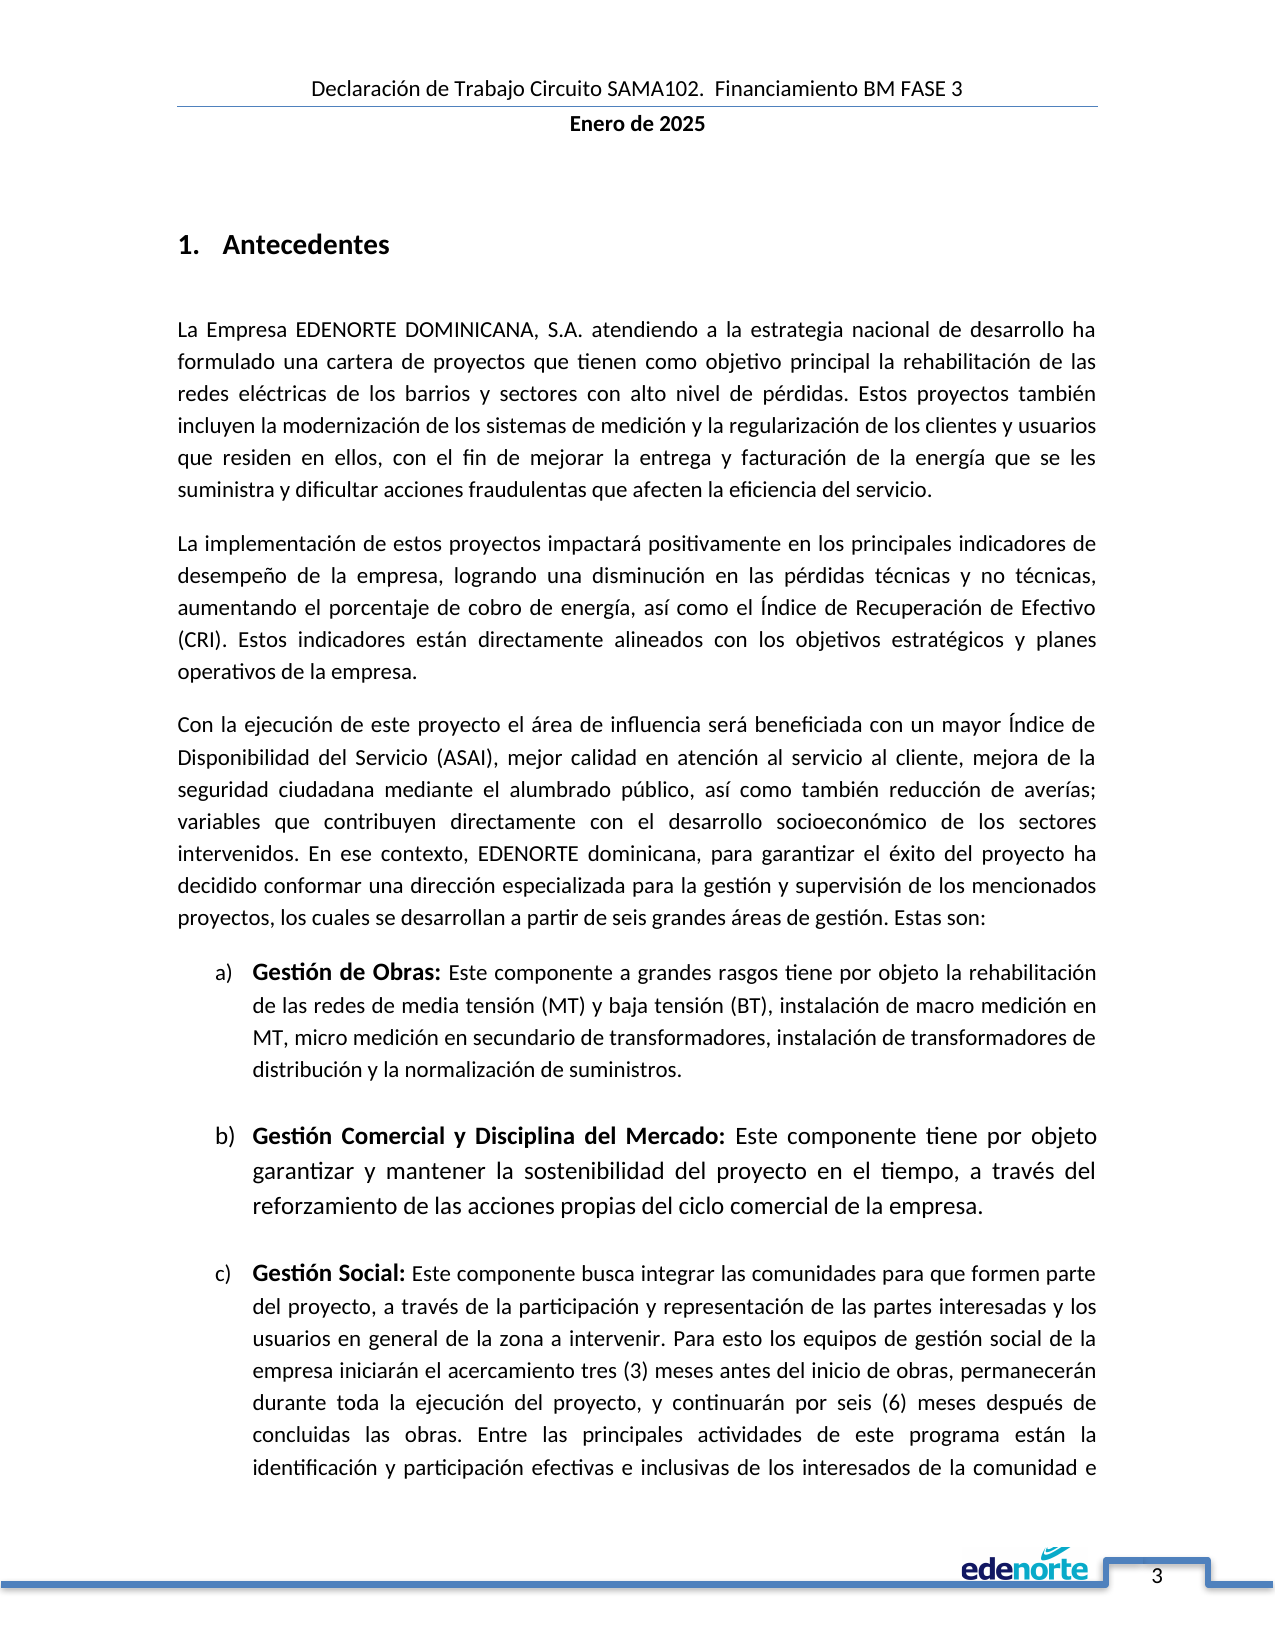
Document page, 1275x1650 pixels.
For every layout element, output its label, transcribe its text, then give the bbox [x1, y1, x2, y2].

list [215, 1257, 1098, 1481]
list Gestión Comercial y Disciplina del Mercado: Este componente tiene por objeto garantizar y mantener la sostenibilidad del proyecto en el tiempo, a través del reforzamiento de las acciones propias del ciclo comercial de la empresa. [215, 1120, 1098, 1221]
subtitle Antecedentes [177, 226, 1098, 262]
picture [961, 1547, 1088, 1580]
list Gestión de Obras: Este componente a grandes rasgos tiene por objeto la rehabilitación de las redes de media tensión (MT) y baja tensión (BT), instalación de macro medición en MT, micro medición en secundario de transformadores, instalación de transformadores de distribución y la normalización de suministros. [215, 957, 1098, 1084]
text La Empresa EDENORTE DOMINICANA, S.A. atendiendo a la estrategia nacional de desarrollo ha formulado una cartera de proyectos que tienen como objetivo principal la rehabilitación de las redes eléctricas de los barrios y sectores con alto nivel de pérdidas. Estos proyectos también incluyen la modernización de los sistemas de medición y la regularización de los clientes y usuarios que residen en ellos, con el fin de mejorar la entrega y facturación de la energía que se les suministra y dificultar acciones fraudulentas que afecten la eficiencia del servicio. [177, 315, 1098, 504]
text Con la ejecución de este proyecto el área de influencia será beneficiada con un mayor Índice de Disponibilidad del Servicio (ASAI), mejor calidad en atención al servicio al cliente, mejora de la seguridad ciudadana mediante el alumbrado público, así como también reducción de averías; variables que contribuyen directamente con el desarrollo socioeconómico de los sectores intervenidos. En ese contexto, EDENORTE dominicana, para garantizar el éxito del proyecto ha decidido conformar una dirección especializada para la gestión y supervisión de los mencionados proyectos, los cuales se desarrollan a partir de seis grandes áreas de gestión. Estas son: [177, 710, 1098, 932]
text La implementación de estos proyectos impactará positivamente en los principales indicadores de desempeño de la empresa, logrando una disminución en las pérdidas técnicas y no técnicas, aumentando el porcentaje de cobro de energía, así como el Índice de Recuperación de Efectivo (CRI). Estos indicadores están directamente alineados con los objetivos estratégicos y planes operativos de la empresa. [177, 529, 1098, 685]
